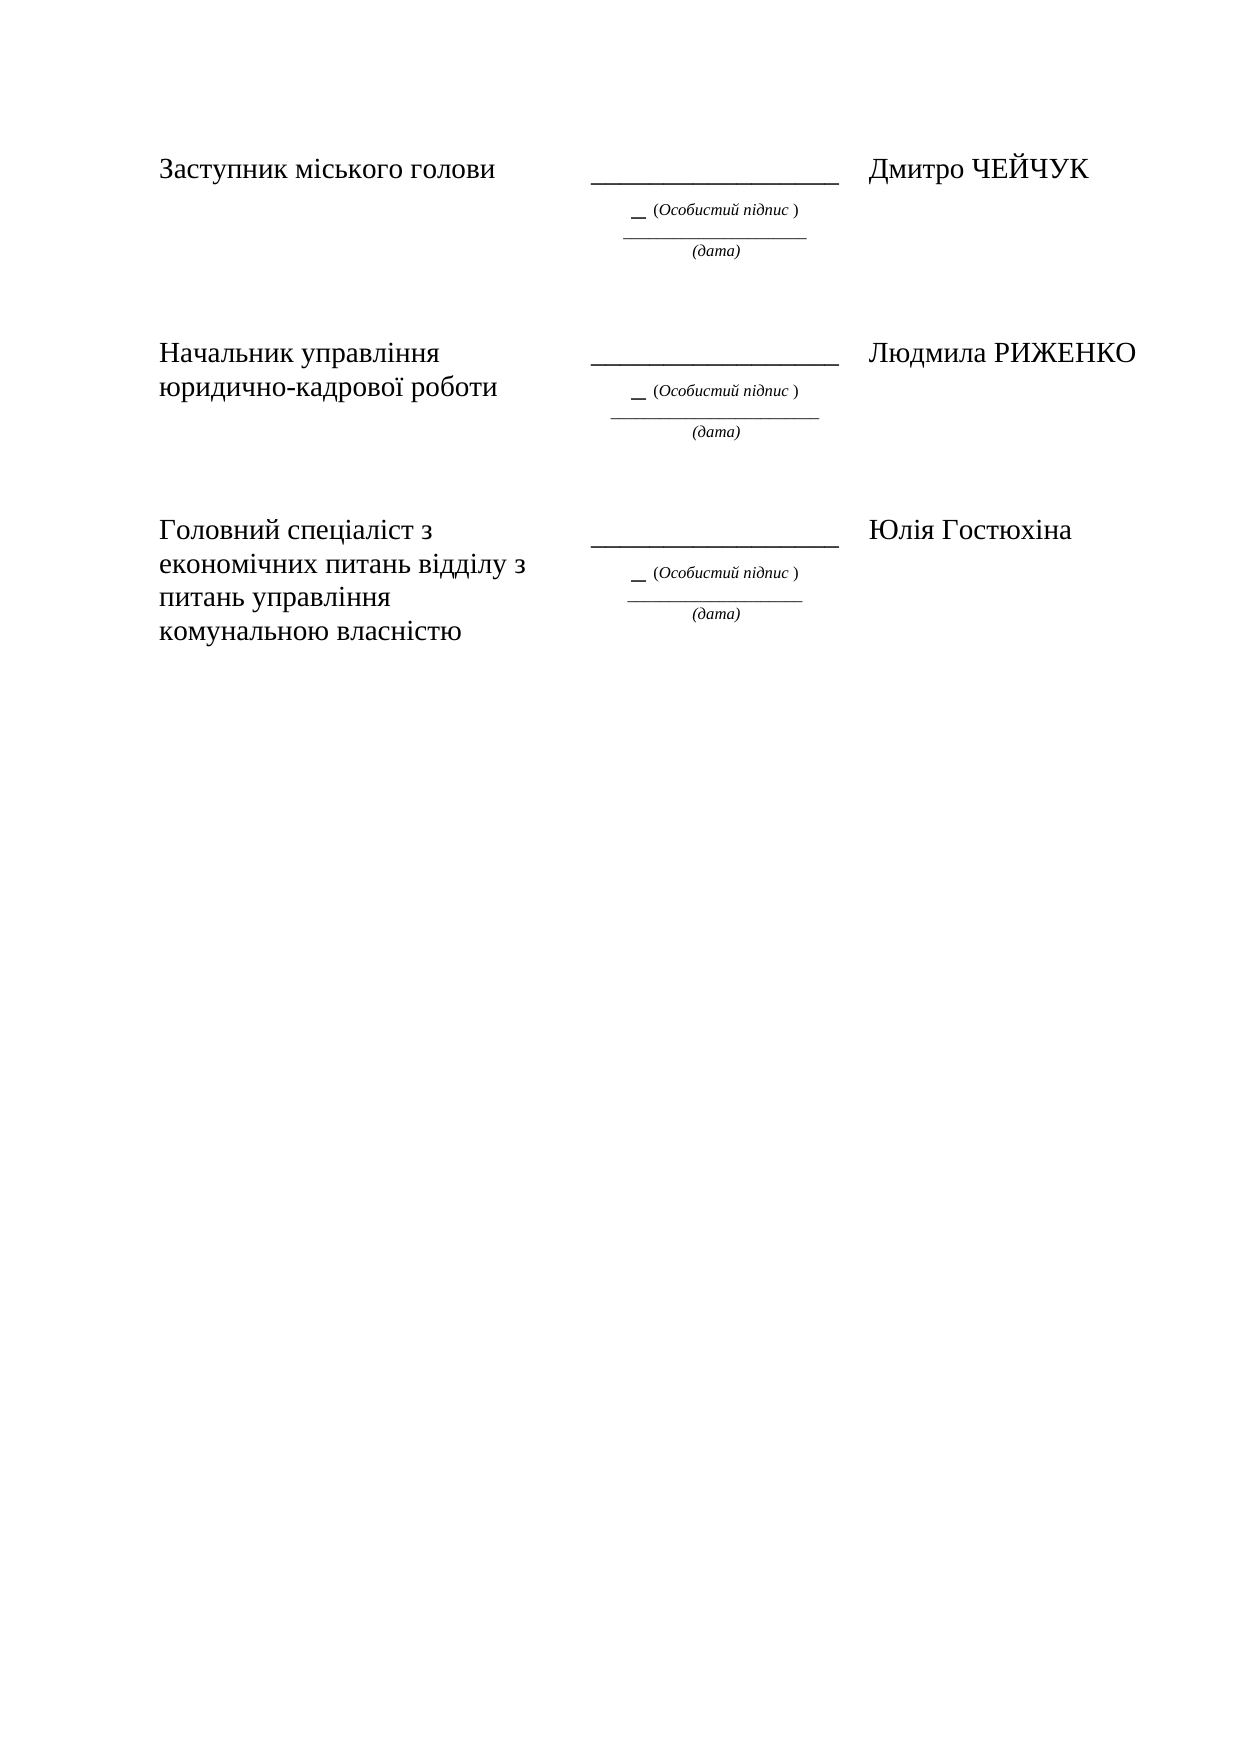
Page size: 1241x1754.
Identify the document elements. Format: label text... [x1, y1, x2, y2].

table_cell __________________ (Особистий підпис ) _________________________ (дата) [572, 302, 857, 479]
table_cell Людмила РИЖЕНКО [857, 302, 1152, 479]
table_cell Юлія Гостюхіна [857, 479, 1152, 647]
table_header Заступник міського голови [148, 151, 572, 302]
table_cell Начальник управління юридично-кадрової роботи [148, 302, 572, 479]
table_cell __________________ (Особистий підпис ) _____________________ (дата) [572, 479, 857, 647]
table_header Дмитро ЧЕЙЧУК [857, 151, 1152, 302]
table_header __________________ (Особистий підпис ) ______________________ (дата) [572, 151, 857, 302]
table_cell Головний спеціаліст з економічних питань відділу з питань управління комунальною власністю [148, 479, 572, 647]
